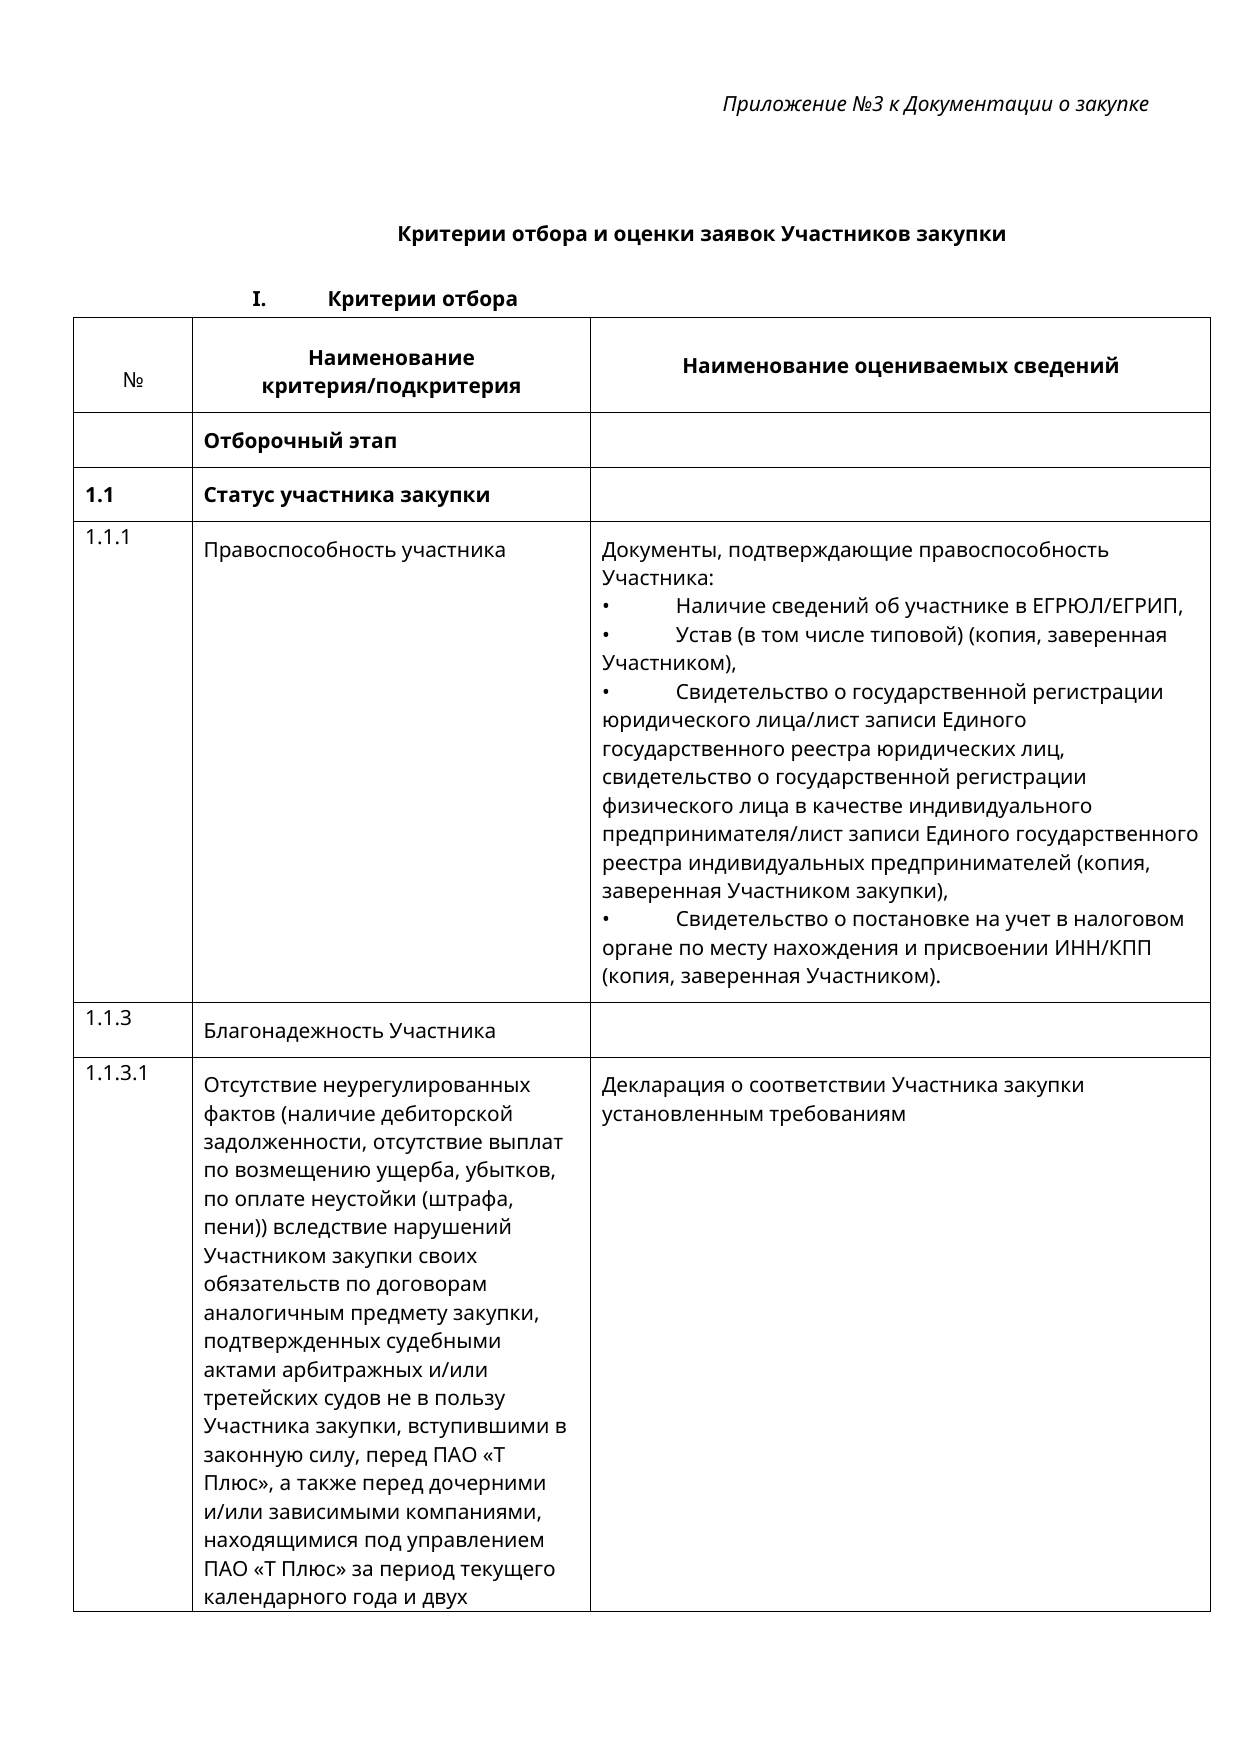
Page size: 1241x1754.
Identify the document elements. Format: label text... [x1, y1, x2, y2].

table_cell 1.1.3.1 [74, 1058, 192, 1611]
table_header Наименование оцениваемых сведений [591, 318, 1210, 412]
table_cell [193, 1058, 590, 1611]
table_cell Документы, подтверждающие правоспособность Участника: • Наличие сведений об участнике в ЕГРЮЛ/ЕГРИП, • Устав (в том числе типовой) (копия, заверенная Участником), • Свидетельство о государственной регистрации юридического лица/лист записи Единого государственного реестра юридических лиц, свидетельство о государственной регистрации физического лица в качестве индивидуального предпринимателя/лист записи Единого государственного реестра индивидуальных предпринимателей (копия, заверенная Участником закупки), • Свидетельство о постановке на учет в налоговом органе по месту нахождения и присвоении ИНН/КПП (копия, заверенная Участником). [591, 522, 1210, 1002]
table_cell 1.1.3 [74, 1003, 192, 1057]
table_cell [591, 1058, 1210, 1611]
table_cell 1.1 [74, 468, 192, 521]
list Критерии отбора и оценки заявок Участников закупки [252, 219, 1152, 247]
table_header № [74, 318, 192, 412]
table_cell Правоспособность участника [193, 522, 590, 1002]
table_cell [591, 468, 1210, 521]
list Критерии отбора [252, 284, 1152, 313]
table_cell Отборочный этап [193, 413, 590, 467]
table_header Наименование критерия/подкритерия [193, 318, 590, 412]
table_cell [591, 1003, 1210, 1057]
table_cell Благонадежность Участника [193, 1003, 590, 1057]
table_cell 1.1.1 [74, 522, 192, 1002]
table_cell Статус участника закупки [193, 468, 590, 521]
table_cell [591, 413, 1210, 467]
table_cell [74, 413, 192, 467]
list Приложение №3 к Документации о закупке [252, 89, 1152, 117]
